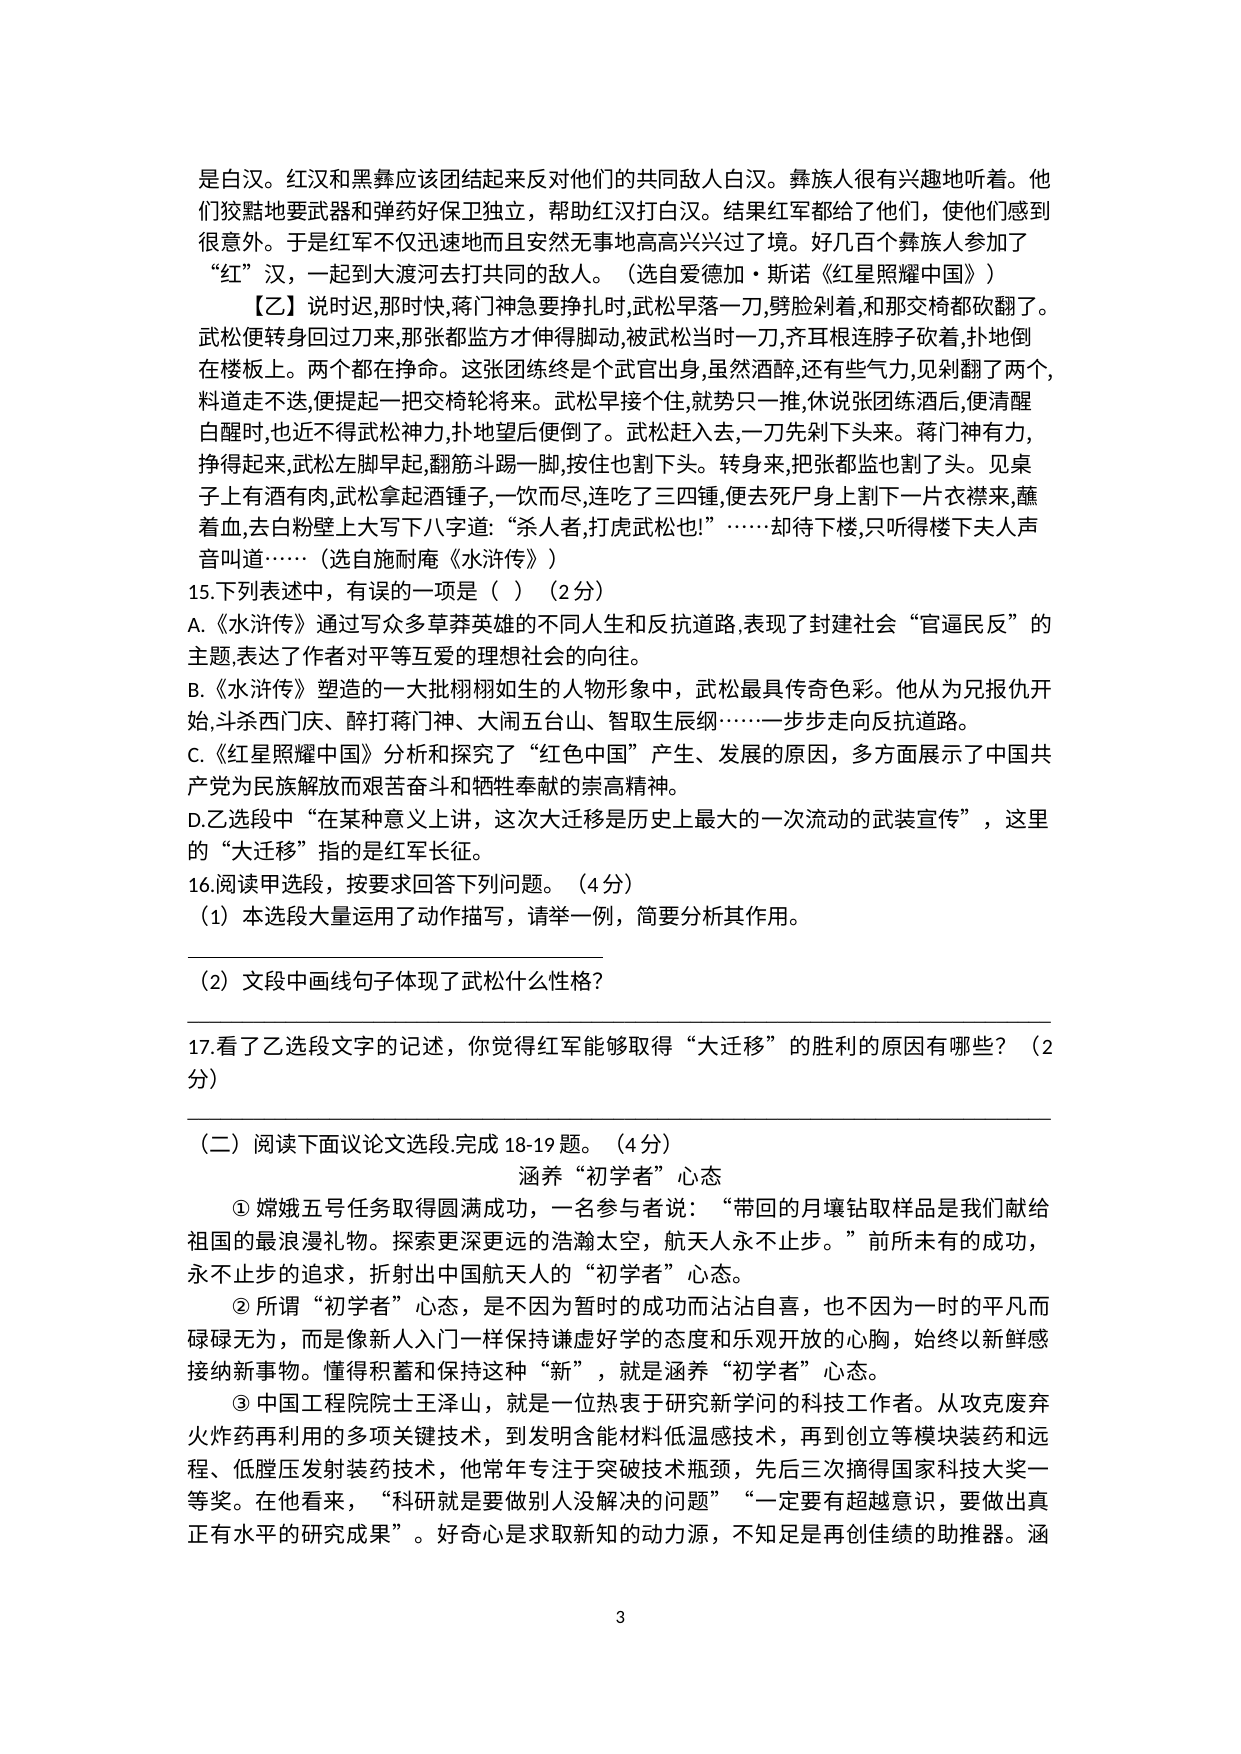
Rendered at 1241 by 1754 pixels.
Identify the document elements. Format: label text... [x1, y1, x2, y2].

text A.《水浒传》通过写众多草莽英雄的不同人生和反抗道路,表现了封建社会“官逼民反”的主题,表达了作者对平等互爱的理想社会的向往。 [187, 606, 1053, 671]
text 16.阅读甲选段，按要求回答下列问题。（4分） [187, 866, 1053, 899]
text 涵养“初学者”心态 [187, 1159, 1053, 1191]
text 【乙】说时迟,那时快,蒋门神急要挣扎时,武松早落一刀,劈脸剁着,和那交椅都砍翻了。武松便转身回过刀来,那张都监方才伸得脚动,被武松当时一刀,齐耳根连脖子砍着,扑地倒在楼板上。两个都在挣命。这张团练终是个武官出身,虽然酒醉,还有些气力,见剁翻了两个,料道走不迭,便提起一把交椅轮将来。武松早接个住,就势只一推,休说张团练酒后,便清醒白醒时,也近不得武松神力,扑地望后便倒了。武松赶入去,一刀先剁下头来。蒋门神有力,挣得起来,武松左脚早起,翻筋斗踢一脚,按住也割下头。转身来,把张都监也割了头。见桌子上有酒有肉,武松拿起酒锺子,一饮而尽,连吃了三四锺,便去死尸身上割下一片衣襟来,蘸着血,去白粉壁上大写下八字道:“杀人者,打虎武松也!”……却待下楼,只听得楼下夫人声音叫道……（选自施耐庵《水浒传》） [198, 289, 1053, 574]
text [198, 162, 1053, 289]
text C.《红星照耀中国》分析和探究了“红色中国”产生、发展的原因，多方面展示了中国共产党为民族解放而艰苦奋斗和牺牲奉献的崇高精神。 [187, 736, 1053, 801]
text ①嫦娥五号任务取得圆满成功，一名参与者说：“带回的月壤钻取样品是我们献给祖国的最浪漫礼物。探索更深更远的浩瀚太空，航天人永不止步。”前所未有的成功，永不止步的追求，折射出中国航天人的“初学者”心态。 [187, 1191, 1053, 1289]
text 15.下列表述中，有误的一项是（ ）（2分） [187, 574, 1053, 606]
text （二）阅读下面议论文选段.完成18-19题。（4分） [187, 1126, 1053, 1159]
text _______________________________________________________________________________ [187, 1094, 1053, 1126]
text 17.看了乙选段文字的记述，你觉得红军能够取得“大迁移”的胜利的原因有哪些？（2分） [187, 1029, 1053, 1094]
text （1）本选段大量运用了动作描写，请举一例，简要分析其作用。 [187, 899, 1053, 931]
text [187, 1386, 1053, 1549]
text （2）文段中画线句子体现了武松什么性格？ [187, 964, 1053, 996]
text ②所谓“初学者”心态，是不因为暂时的成功而沾沾自喜，也不因为一时的平凡而碌碌无为，而是像新人入门一样保持谦虚好学的态度和乐观开放的心胸，始终以新鲜感接纳新事物。懂得积蓄和保持这种“新”，就是涵养“初学者”心态。 [187, 1289, 1053, 1386]
text _______________________________________________________________________________ [187, 996, 1053, 1029]
text D.乙选段中“在某种意义上讲，这次大迁移是历史上最大的一次流动的武装宣传”，这里的“大迁移”指的是红军长征。 [187, 801, 1053, 866]
text B.《水浒传》塑造的一大批栩栩如生的人物形象中，武松最具传奇色彩。他从为兄报仇开始,斗杀西门庆、醉打蒋门神、大闹五台山、智取生辰纲……一步步走向反抗道路。 [187, 671, 1053, 736]
